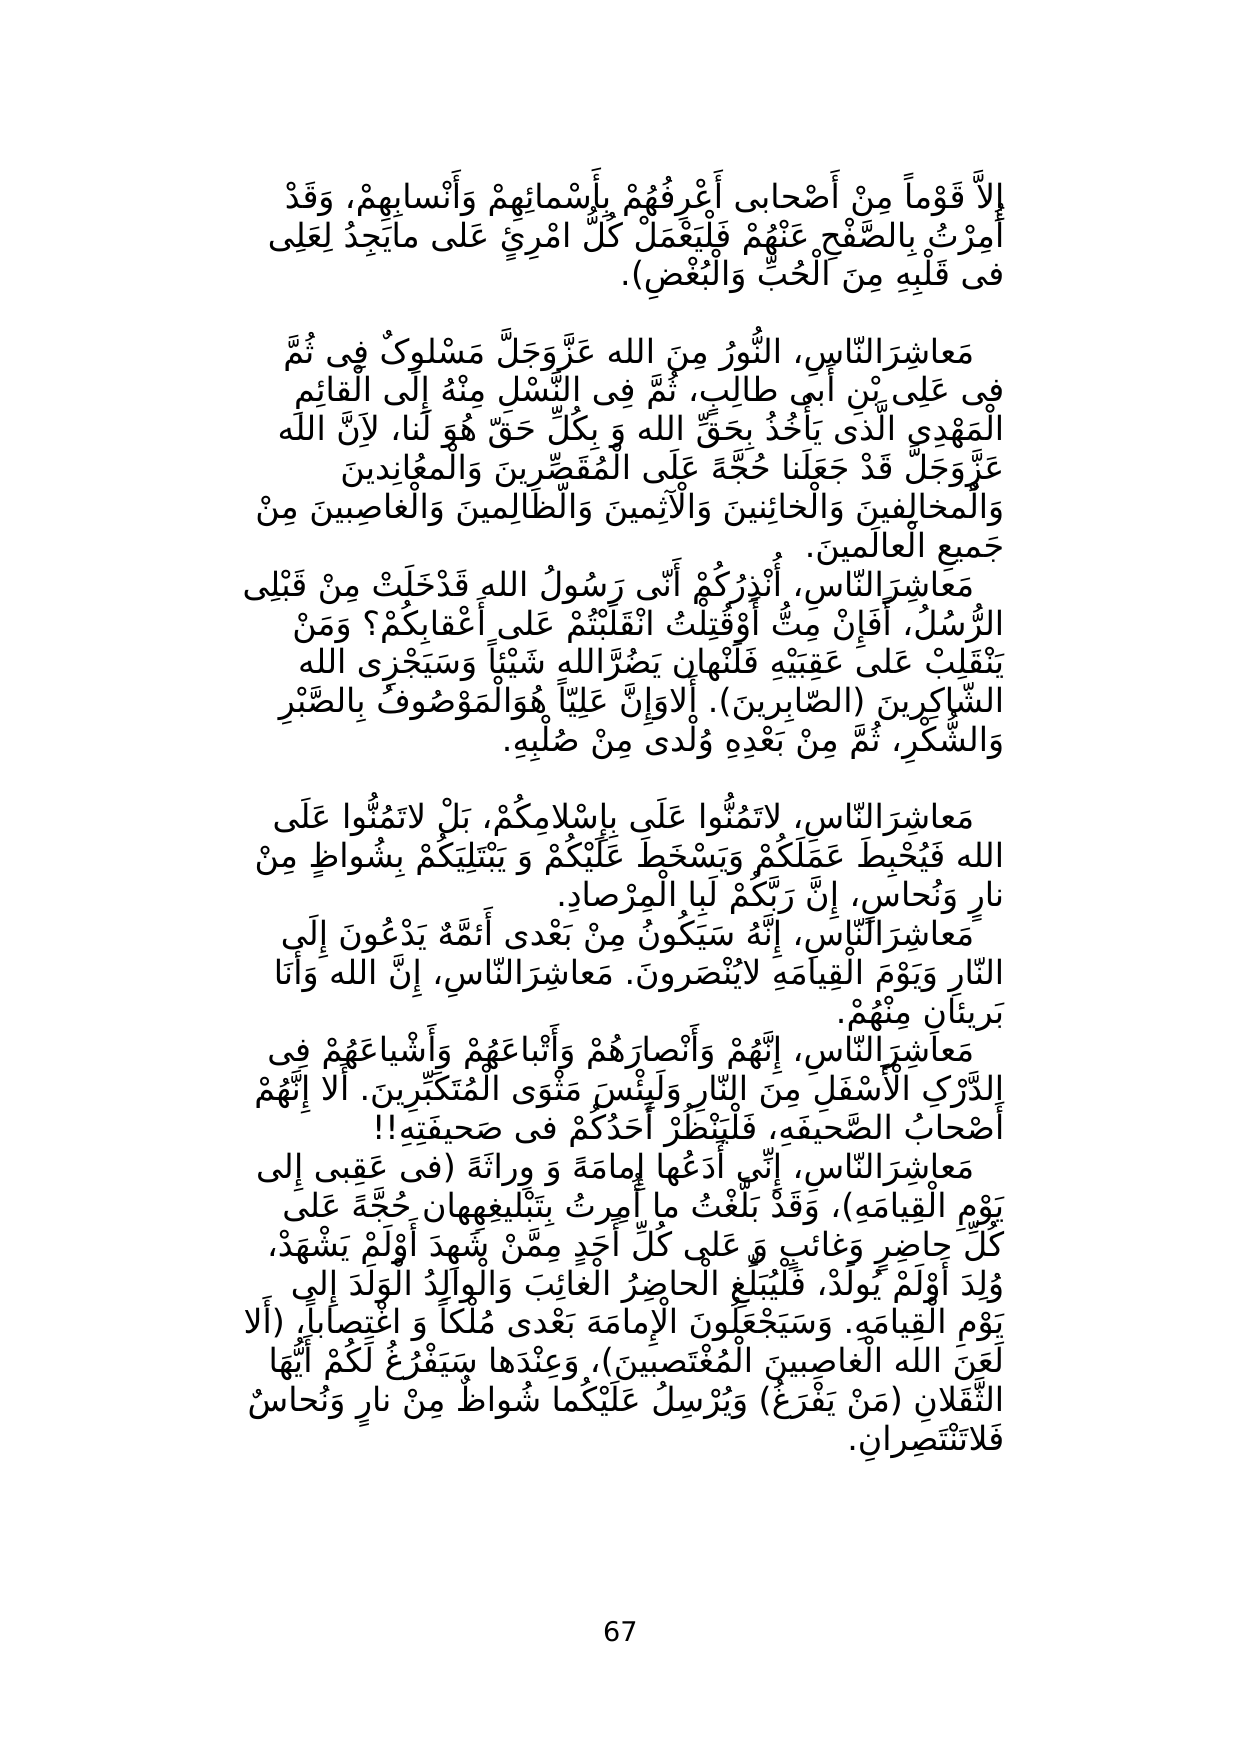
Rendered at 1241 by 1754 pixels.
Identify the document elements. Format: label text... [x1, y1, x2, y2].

text مَعاشِرَالنّاسِ، إِنَّهُمْ وَأَنْصارَهُمْ وَأَتْباعَهُمْ وَأَشْیاعَهُمْ فِی الدَّرْکِ الْأَسْفَلِ مِنَ النّارِ وَلَبِئْسَ مَثْوَی الْمُتَکَبِّرِینَ. أَلا إِنَّهُمْ أَصْحابُ الصَّحیفَهِ، فَلْیَنْظُرْ أَحَدُکُمْ فی صَحیفَتِهِ!! [236, 1031, 1004, 1147]
text مَعاشِرَالنّاسِ، النُّورُ مِنَ الله عَزَّوَجَلَّ مَسْلوکٌ فِی ثُمَّ فی عَلِی بْنِ أَبی طالِبٍ، ثُمَّ فِی النَّسْلِ مِنْهُ إِلَی الْقائِمِ الْمَهْدِی الَّذی یَأْخُذُ بِحَقِّ الله وَ بِکُلِّ حَقّ هُوَ لَنا، لاَِنَّ الله عَزَّوَجَلَّ قَدْ جَعَلَنا حُجَّهً عَلَی الْمُقَصِّرینَ وَالْمعُانِدینَ وَالُْمخالِفینَ وَالْخائِنینَ وَالْآثِمینَ وَالّظَالِمینَ وَالْغاصِبینَ مِنْ جَمیعِ الْعالَمینَ. [236, 332, 1004, 565]
text مَعاشِرَالنّاسِ، لاتَمُنُّوا عَلَی بِإِسْلامِکُمْ، بَلْ لاتَمُنُّوا عَلَی الله فَیُحْبِطَ عَمَلَکُمْ وَیَسْخَطَ عَلَیْکُمْ وَ یَبْتَلِیَکُمْ بِشُواظٍ مِنْ نارٍ وَنُحاسٍ، إِنَّ رَبَّکُمْ لَبِا الْمِرْصادِ. [236, 798, 1004, 914]
text مَعاشِرَالنّاسِ، إِنِّی أَدَعُها إِمامَهً وَ وِراثَهً (فی عَقِبی إِلی یَوْمِ الْقِیامَهِ)، وَقَدْ بَلَّغْتُ ما أُمِرتُ بِتَبْلیغِهِهان حُجَّهً عَلی کُلِّ حاضِرٍ وَغائبٍ وَ عَلی کُلِّ أَحَدٍ مِمَّنْ شَهِدَ أَوْلَمْ یَشْهَدْ، وُلِدَ أَوْلَمْ یُولَدْ، فَلْیُبَلِّغِ الْحاضِرُ الْغائِبَ وَالْوالِدُ الْوَلَدَ إِلی یَوْمِ الْقِیامَهِ. وَسَیَجْعَلُونَ الْإِمامَهَ بَعْدی مُلْکاً وَ اغْتِصاباً، (أَلا لَعَنَ الله الْغاصِبینَ الْمُغْتَصبینَ)، وَعِنْدَها سَیَفْرُغُ لَکُمْ أَیُّهَا الثَّقَلانِ (مَنْ یَفْرَغُ) وَیُرْسِلُ عَلَیْکُما شُواظٌ مِنْ نارٍ وَنُحاسٌ فَلاتَنْتَصِرانِ. [236, 1147, 1004, 1458]
text مَعاشِرَالنّاسِ، أُنْذِرُکُمْ أَنّی رَسُولُ الله قَدْخَلَتْ مِنْ قَبْلِی الرُّسُلُ، أَفَإِنْ مِتُّ أَوْقُتِلْتُ انْقَلَبْتُمْ عَلی أَعْقابِکُمْ؟ وَمَنْ یَنْقَلِبْ عَلی عَقِبَیْهِ فَلَنْهان یَضُرَّالله شَیْئاً وَسَیَجْزِی الله الشّاکِرینَ (الصّابِرینَ). أَلاوَإِنَّ عَلِیّاً هُوَالْمَوْصُوفُ بِالصَّبْرِ وَالشُّکْرِ، ثُمَّ مِنْ بَعْدِهِ وُلْدی مِنْ صُلْبِهِ. [236, 565, 1004, 759]
text مَعاشِرَالنّاسِ، إِنَّهُ سَیَکُونُ مِنْ بَعْدی أَئمَّهٌ یَدْعُونَ إِلَی النّارِ وَیَوْمَ الْقِیامَهِ لایُنْصَرونَ. مَعاشِرَالنّاسِ، إِنَّ الله وَأَنَا بَریئانِ مِنْهُمْ. [236, 914, 1004, 1031]
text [236, 177, 1004, 294]
